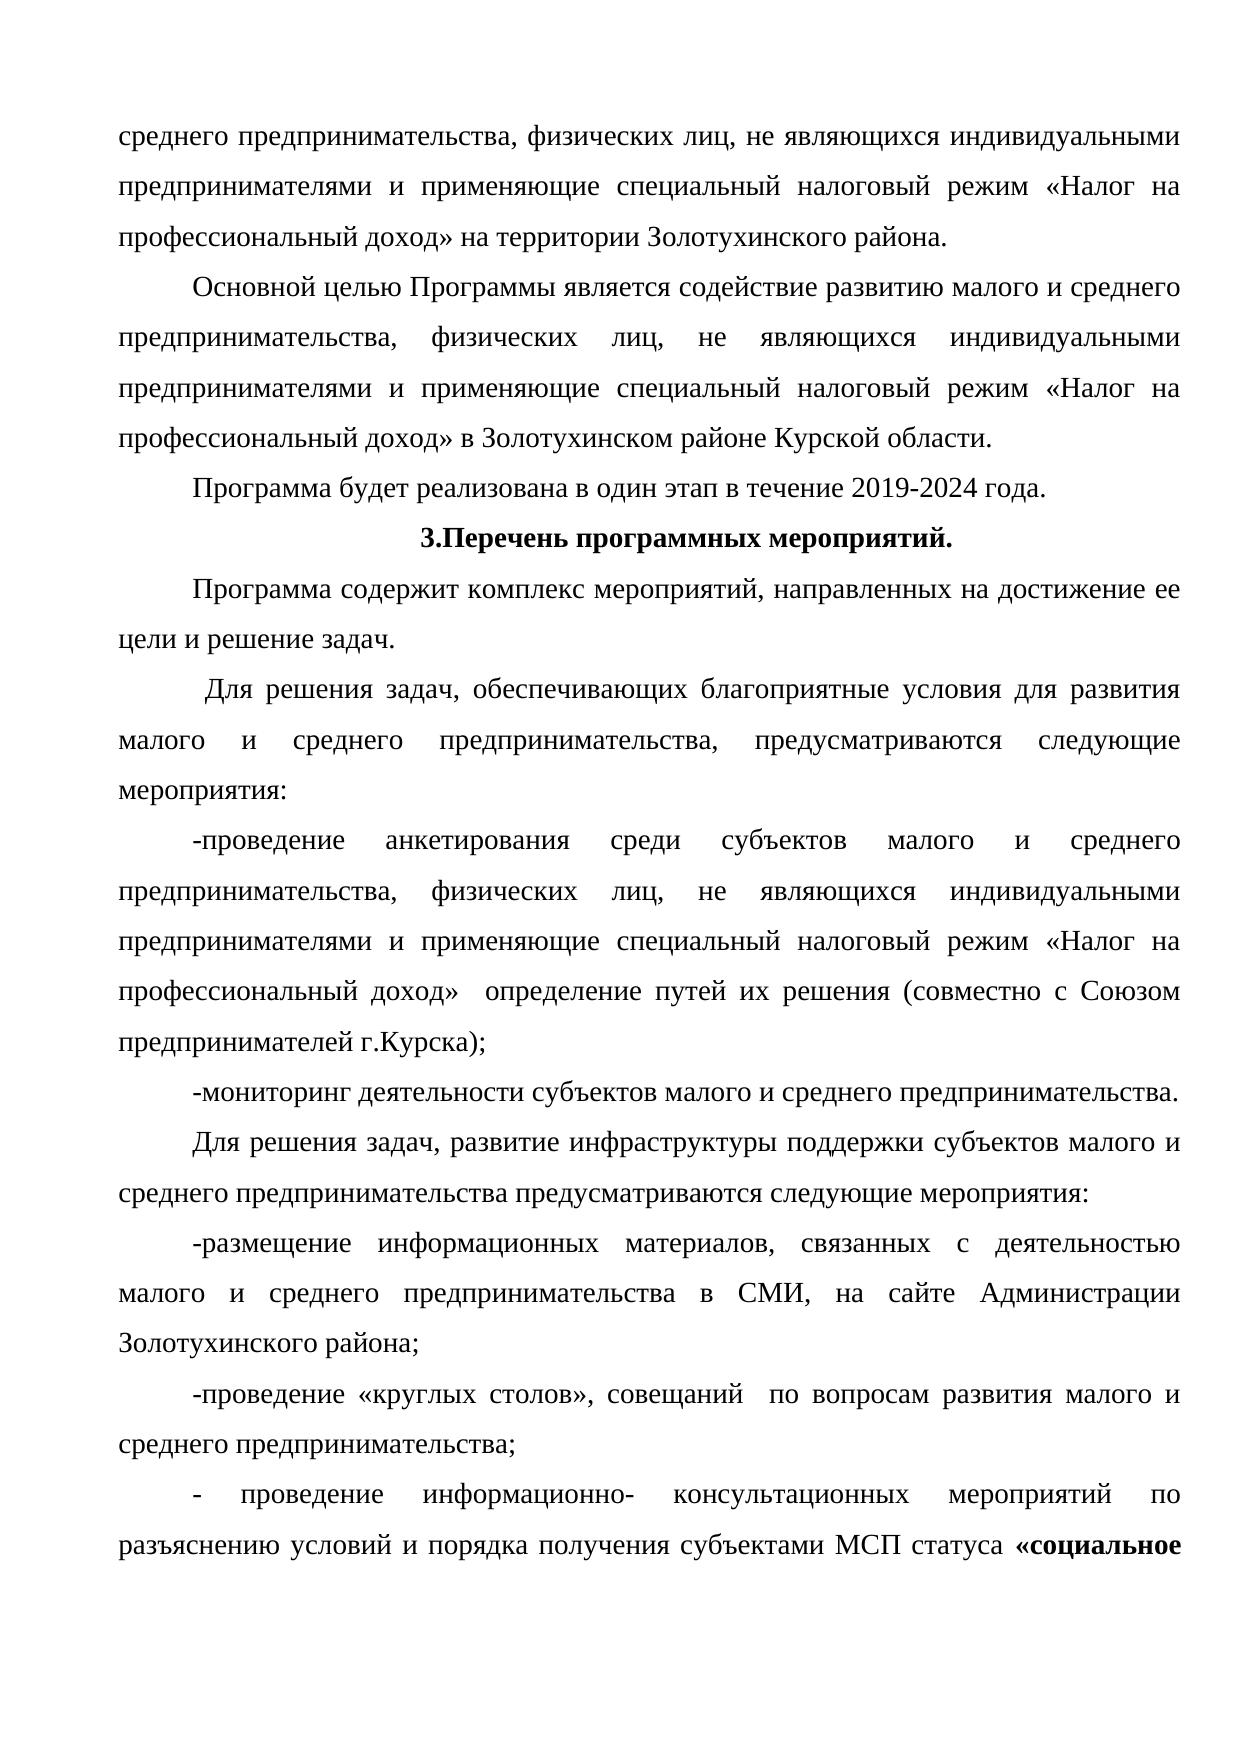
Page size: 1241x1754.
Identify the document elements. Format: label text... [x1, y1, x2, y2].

text Программа содержит комплекс мероприятий, направленных на достижение ее цели и решение задач. [118, 571, 1181, 655]
text Для решения задач, развитие инфраструктуры поддержки субъектов малого и среднего предпринимательства предусматриваются следующие мероприятия: [118, 1124, 1181, 1208]
text Программа будет реализована в один этап в течение 2019-2024 года. [118, 470, 1181, 504]
text -проведение анкетирования среди субъектов малого и среднего предпринимательства, физических лиц, не являющихся индивидуальными предпринимателями и применяющие специальный налоговый режим «Налог на профессиональный доход» определение путей их решения (совместно с Союзом предпринимателей г.Курска); [118, 822, 1181, 1057]
text -мониторинг деятельности субъектов малого и среднего предпринимательства. [118, 1074, 1181, 1108]
text -размещение информационных материалов, связанных с деятельностью малого и среднего предпринимательства в СМИ, на сайте Администрации Золотухинского района; [118, 1225, 1181, 1359]
text -проведение «круглых столов», совещаний по вопросам развития малого и среднего предпринимательства; [118, 1376, 1181, 1460]
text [118, 118, 1181, 252]
text Основной целью Программы является содействие развитию малого и среднего предпринимательства, физических лиц, не являющихся индивидуальными предпринимателями и применяющие специальный налоговый режим «Налог на профессиональный доход» в Золотухинском районе Курской области. [118, 269, 1181, 453]
text 3.Перечень программных мероприятий. [118, 521, 1181, 554]
text Для решения задач, обеспечивающих благоприятные условия для развития малого и среднего предпринимательства, предусматриваются следующие мероприятия: [118, 672, 1181, 806]
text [118, 1477, 1181, 1560]
